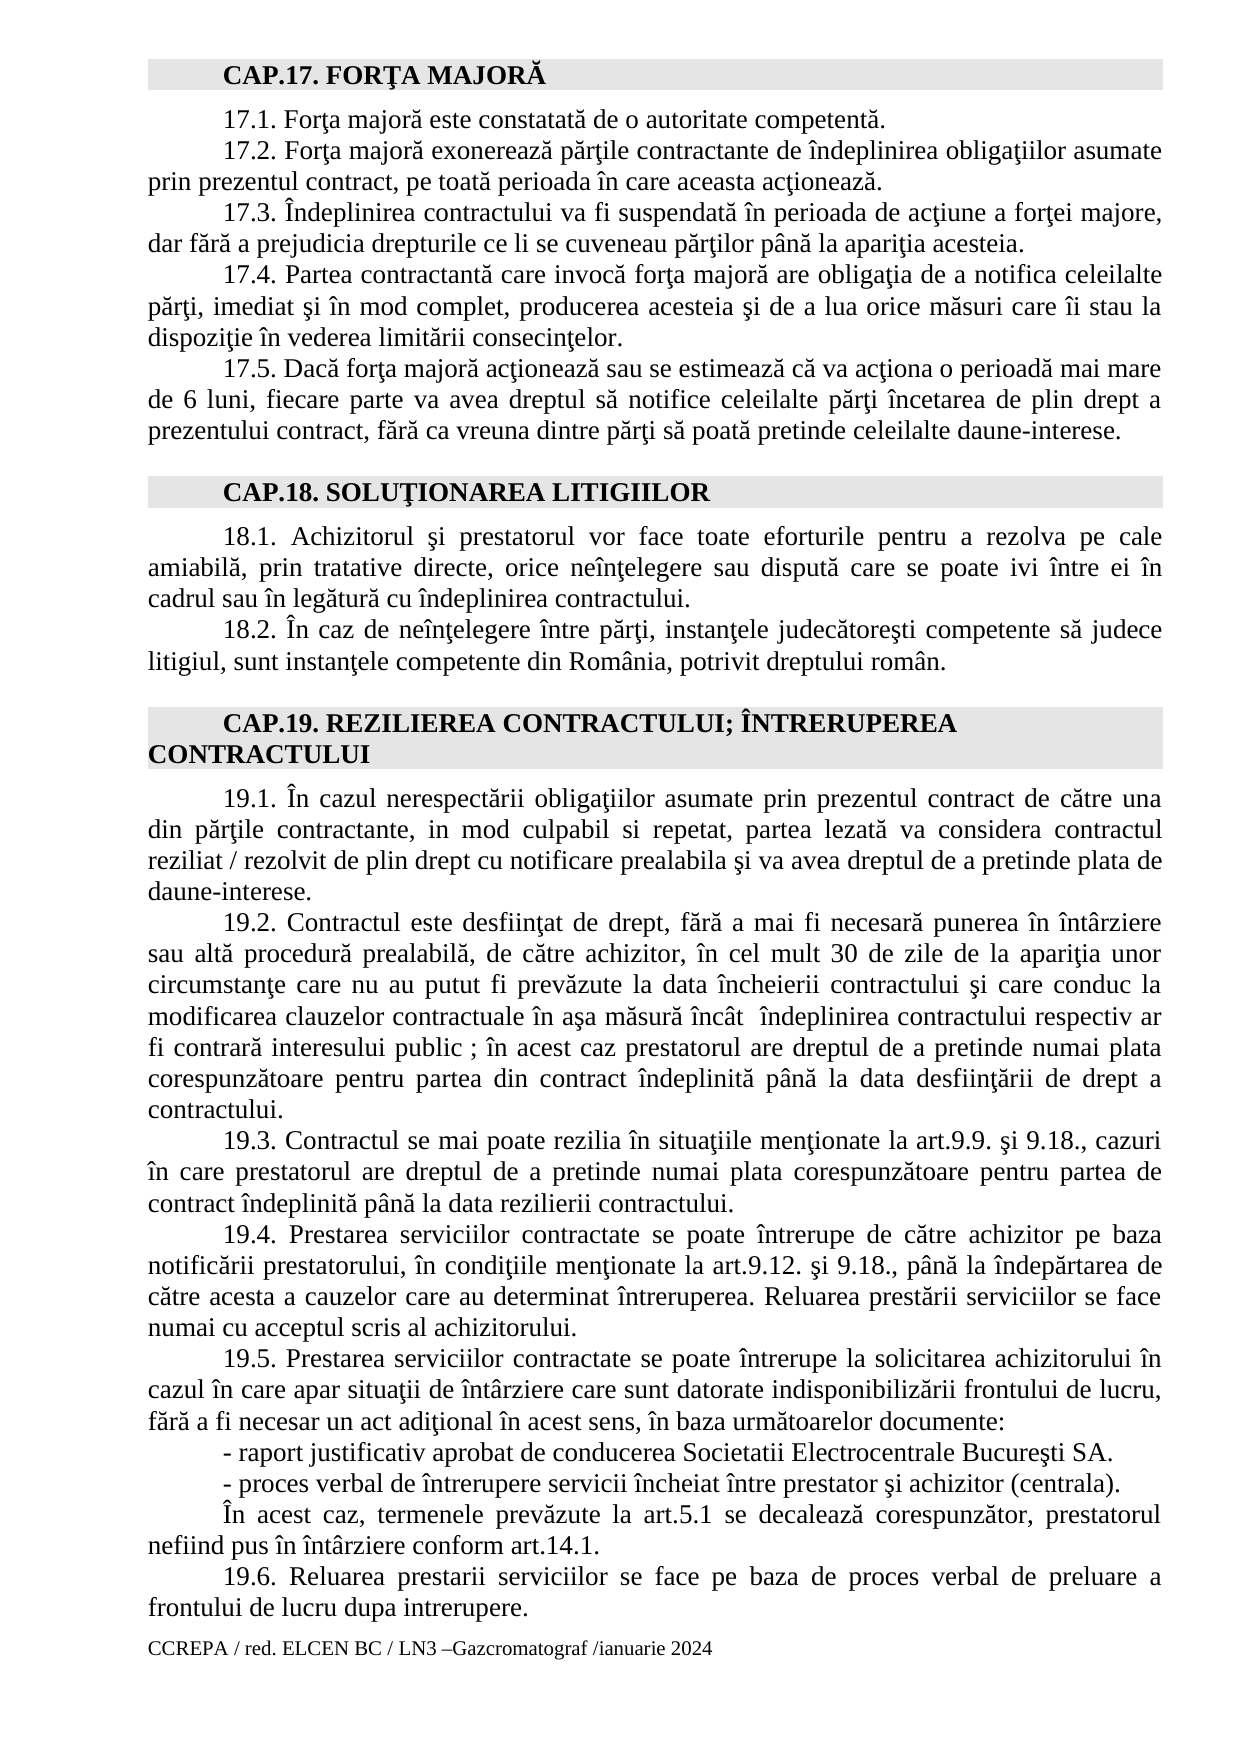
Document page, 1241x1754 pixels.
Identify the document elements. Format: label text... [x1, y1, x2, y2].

text 17.4. Partea contractantă care invocă forţa majoră are obligaţia de a notifica celeilalte părţi, imediat şi în mod complet, producerea acesteia şi de a lua orice măsuri care îi stau la dispoziţie în vederea limitării consecinţelor. [148, 258, 1163, 352]
text 19.3. Contractul se mai poate rezilia în situaţiile menţionate la art.9.9. şi 9.18., cazuri în care prestatorul are dreptul de a pretinde numai plata corespunzătoare pentru partea de contract îndeplinită până la data rezilierii contractului. [148, 1124, 1163, 1218]
text 18.2. În caz de neînţelegere între părţi, instanţele judecătoreşti competente să judece litigiul, sunt instanţele competente din România, potrivit dreptului român. [148, 613, 1163, 676]
text - proces verbal de întrerupere servicii încheiat între prestator şi achizitor (centrala). [148, 1467, 1163, 1498]
subtitle CAP.19. REZILIEREA CONTRACTULUI; ÎNTRERUPEREA CONTRACTULUI [148, 707, 1163, 769]
text 19.1. În cazul nerespectării obligaţiilor asumate prin prezentul contract de către una din părţile contractante, in mod culpabil si repetat, partea lezată va considera contractul reziliat / rezolvit de plin drept cu notificare prealabila şi va avea dreptul de a pretinde plata de daune-interese. [148, 782, 1163, 906]
text 17.3. Îndeplinirea contractului va fi suspendată în perioada de acţiune a forţei majore, dar fără a prejudicia drepturile ce li se cuveneau părţilor până la apariţia acesteia. [148, 196, 1163, 258]
text 19.5. Prestarea serviciilor contractate se poate întrerupe la solicitarea achizitorului în cazul în care apar situaţii de întârziere care sunt datorate indisponibilizării frontului de lucru, fără a fi necesar un act adiţional în acest sens, în baza următoarelor documente: [148, 1342, 1163, 1436]
text 19.6. Reluarea prestarii serviciilor se face pe baza de proces verbal de preluare a frontului de lucru dupa intrerupere. [148, 1560, 1163, 1623]
text În acest caz, termenele prevăzute la art.5.1 se decalează corespunzător, prestatorul nefiind pus în întârziere conform art.14.1. [148, 1498, 1163, 1560]
text 19.4. Prestarea serviciilor contractate se poate întrerupe de către achizitor pe baza notificării prestatorului, în condiţiile menţionate la art.9.12. şi 9.18., până la îndepărtarea de către acesta a cauzelor care au determinat întreruperea. Reluarea prestării serviciilor se face numai cu acceptul scris al achizitorului. [148, 1218, 1163, 1342]
text 17.2. Forţa majoră exonerează părţile contractante de îndeplinirea obligaţiilor asumate prin prezentul contract, pe toată perioada în care aceasta acţionează. [148, 134, 1163, 196]
text 18.1. Achizitorul şi prestatorul vor face toate eforturile pentru a rezolva pe cale amiabilă, prin tratative directe, orice neînţelegere sau dispută care se poate ivi între ei în cadrul sau în legătură cu îndeplinirea contractului. [148, 520, 1163, 613]
subtitle CAP.18. SOLUŢIONAREA LITIGIILOR [148, 476, 1163, 508]
text 17.1. Forţa majoră este constatată de o autoritate competentă. [148, 103, 1163, 134]
text 17.5. Dacă forţa majoră acţionează sau se estimează că va acţiona o perioadă mai mare de 6 luni, fiecare parte va avea dreptul să notifice celeilalte părţi încetarea de plin drept a prezentului contract, fără ca vreuna dintre părţi să poată pretinde celeilalte daune-interese. [148, 352, 1163, 445]
text 19.2. Contractul este desfiinţat de drept, fără a mai fi necesară punerea în întârziere sau altă procedură prealabilă, de către achizitor, în cel mult 30 de zile de la apariţia unor circumstanţe care nu au putut fi prevăzute la data încheierii contractului şi care conduc la modificarea clauzelor contractuale în aşa măsură încât îndeplinirea contractului respectiv ar fi contrară interesului public ; în acest caz prestatorul are dreptul de a pretinde numai plata corespunzătoare pentru partea din contract îndeplinită până la data desfiinţării de drept a contractului. [148, 906, 1163, 1124]
subtitle CAP.17. FORŢA MAJORĂ [148, 59, 1163, 90]
text - raport justificativ aprobat de conducerea Societatii Electrocentrale Bucureşti SA. [148, 1436, 1163, 1467]
